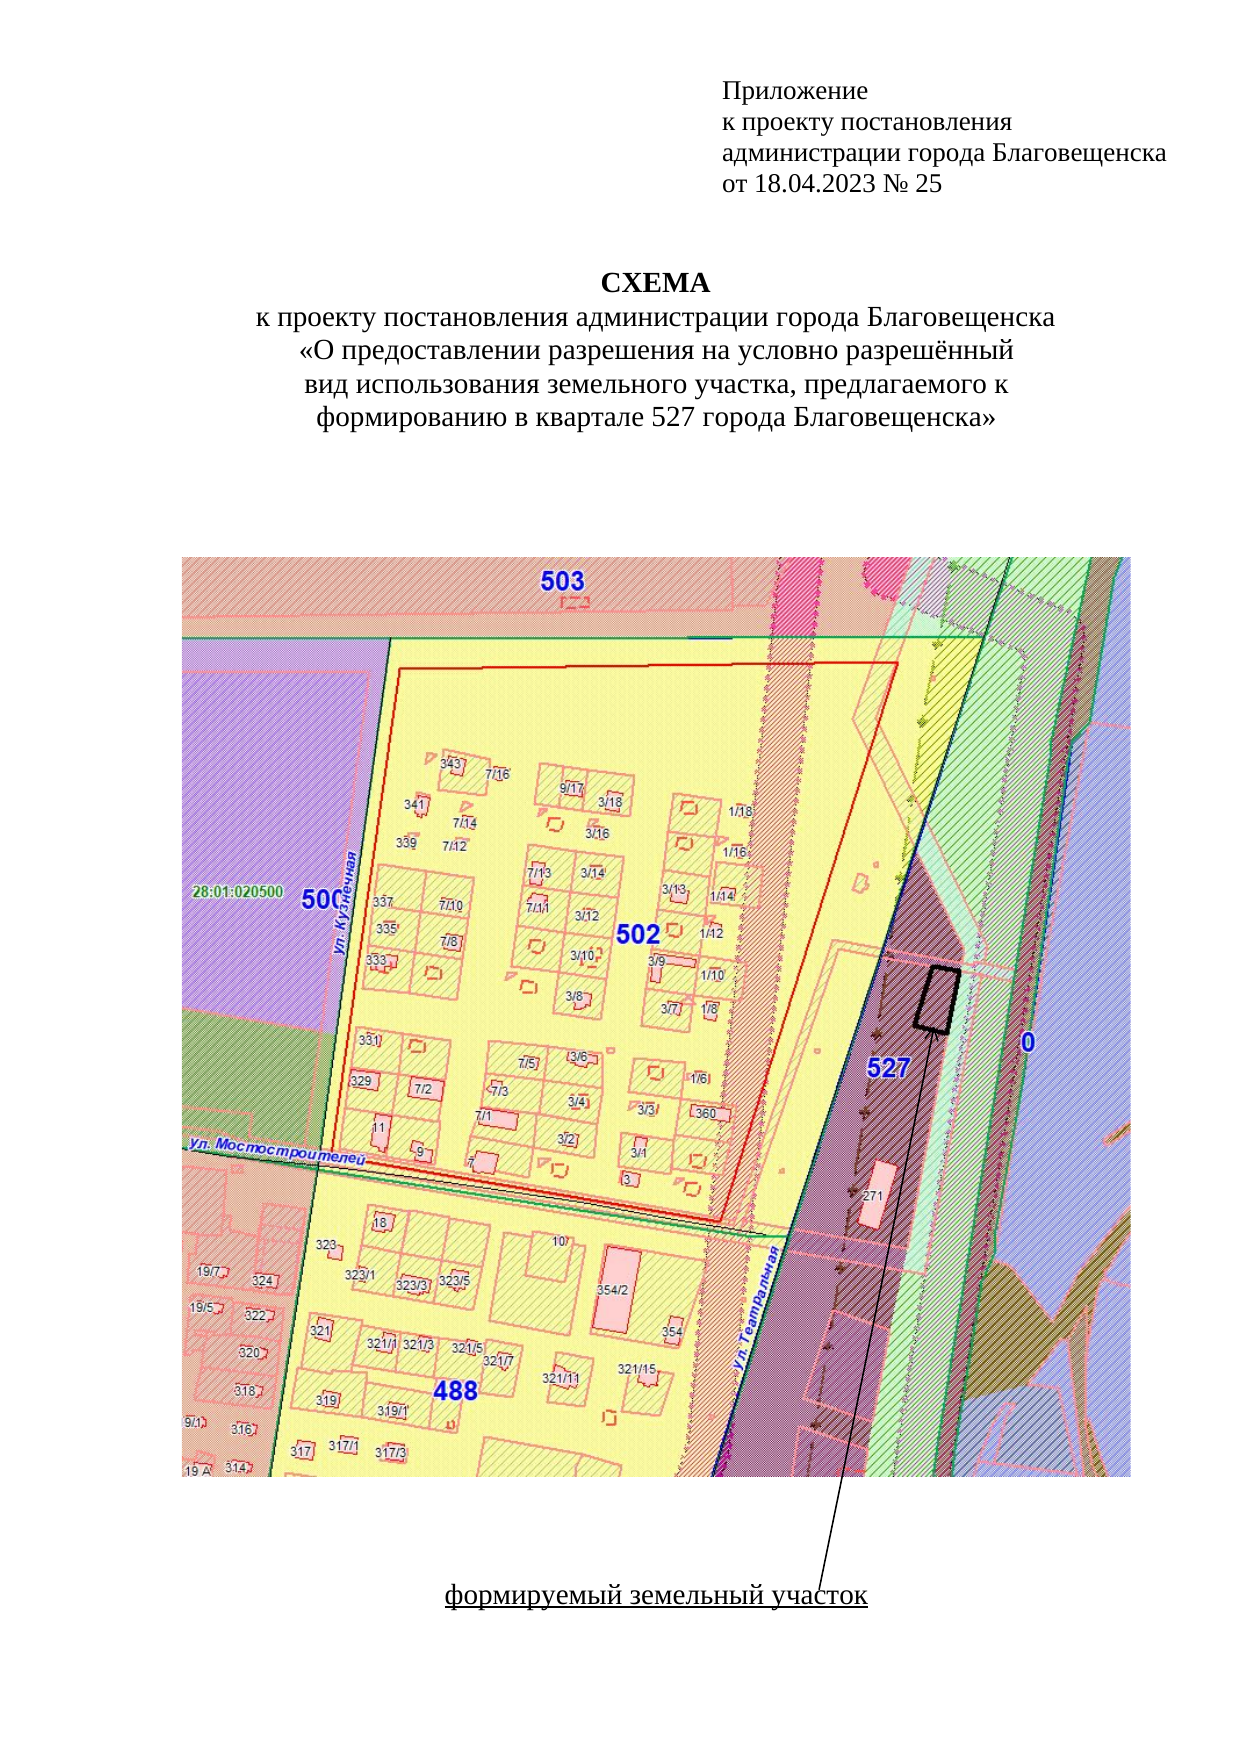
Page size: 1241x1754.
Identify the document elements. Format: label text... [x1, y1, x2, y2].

text «О предоставлении разрешения на условно разрешённый [235, 332, 1078, 366]
text вид использования земельного участка, предлагаемого к формированию в квартале 527 города Благовещенска» [235, 366, 1078, 433]
picture [181, 557, 1131, 1477]
text к проекту постановления администрации города Благовещенска [131, 299, 1180, 332]
text СХЕМА [131, 265, 1180, 299]
text формируемый земельный участок [131, 1577, 1181, 1611]
